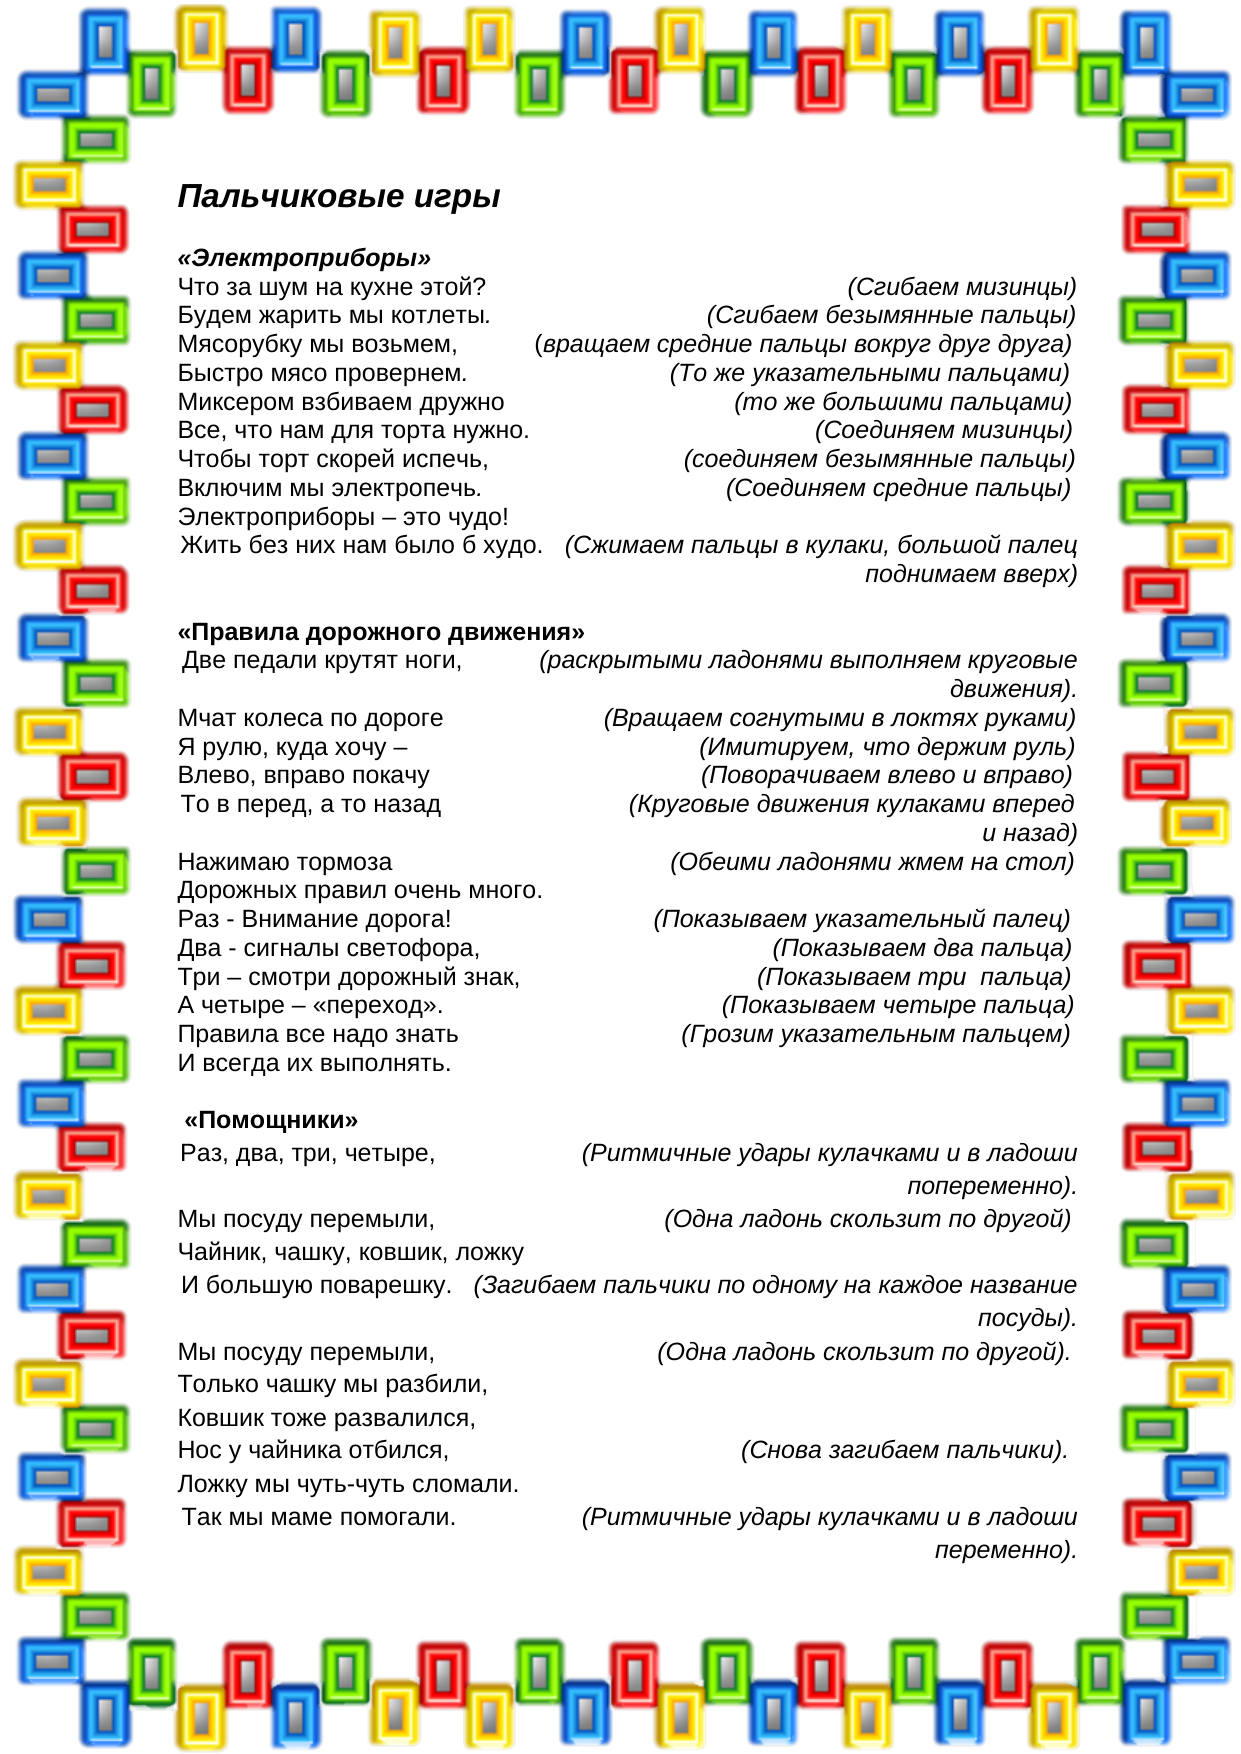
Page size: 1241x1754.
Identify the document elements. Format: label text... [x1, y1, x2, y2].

text Правила все надо знать (Грозим указательным пальцем) [177, 1019, 1078, 1048]
text «Правила дорожного движения» [177, 617, 1078, 645]
text Раз, два, три, четыре, (Ритмичные удары кулачками и в ладоши попеременно). [177, 1138, 1078, 1200]
text Нос у чайника отбился, (Снова загибаем пальчики). [177, 1436, 1078, 1464]
text Быстро мясо провернем. (То же указательными пальцами) [177, 358, 1078, 387]
text То в перед, а то назад (Круговые движения кулаками вперед [177, 789, 1078, 818]
text Я рулю, куда хочу – (Имитируем, что держим руль) [177, 732, 1078, 760]
text Мчат колеса по дороге (Вращаем согнутыми в локтях руками) [177, 703, 1078, 732]
text Жить без них нам было б худо. (Сжимаем пальцы в кулаки, большой палец поднимаем вверх) [177, 530, 1078, 588]
text Миксером взбиваем дружно (то же большими пальцами) [177, 387, 1078, 415]
text Пальчиковые игры [177, 176, 1078, 214]
text «Электроприборы» [177, 243, 1078, 272]
text и назад) [177, 818, 1078, 847]
text Все, что нам для торта нужно. (Соединяем мизинцы) [177, 415, 1078, 444]
text Два - сигналы светофора, (Показываем два пальца) [177, 933, 1078, 962]
text Три – смотри дорожный знак, (Показываем три пальца) [177, 962, 1078, 990]
text И большую поварешку. (Загибаем пальчики по одному на каждое название посуды). [177, 1270, 1078, 1332]
text Ложку мы чуть-чуть сломали. [177, 1468, 1078, 1497]
text Чайник, чашку, ковшик, ложку [177, 1237, 1078, 1266]
text Мы посуду перемыли, (Одна ладонь скользит по другой). [177, 1336, 1078, 1365]
text Раз - Внимание дорога! (Показываем указательный палец) [177, 904, 1078, 933]
text Две педали крутят ноги, (раскрытыми ладонями выполняем круговые движения). [177, 645, 1078, 703]
text Влево, вправо покачу (Поворачиваем влево и вправо) [177, 760, 1078, 789]
text «Помощники» [177, 1105, 1078, 1134]
text Только чашку мы разбили, [177, 1369, 1078, 1398]
text Ковшик тоже развалился, [177, 1402, 1078, 1431]
text Будем жарить мы котлеты. (Сгибаем безымянные пальцы) [177, 300, 1078, 329]
text Что за шум на кухне этой? (Сгибаем мизинцы) [177, 272, 1078, 300]
text Так мы маме помогали. (Ритмичные удары кулачками и в ладоши переменно). [177, 1502, 1078, 1563]
text Нажимаю тормоза (Обеими ладонями жмем на стол) [177, 847, 1078, 875]
text И всегда их выполнять. [177, 1048, 1078, 1077]
text Дорожных правил очень много. [177, 875, 1078, 904]
text Мясорубку мы возьмем, (вращаем средние пальцы вокруг друг друга) [177, 329, 1078, 358]
picture [9, 4, 1236, 1754]
text Включим мы электропечь. (Соединяем средние пальцы) [177, 473, 1078, 502]
text Электроприборы – это чудо! [177, 502, 1078, 530]
text Мы посуду перемыли, (Одна ладонь скользит по другой) [177, 1204, 1078, 1233]
text А четыре – «переход». (Показываем четыре пальца) [177, 990, 1078, 1019]
text Чтобы торт скорей испечь, (соединяем безымянные пальцы) [177, 444, 1078, 473]
